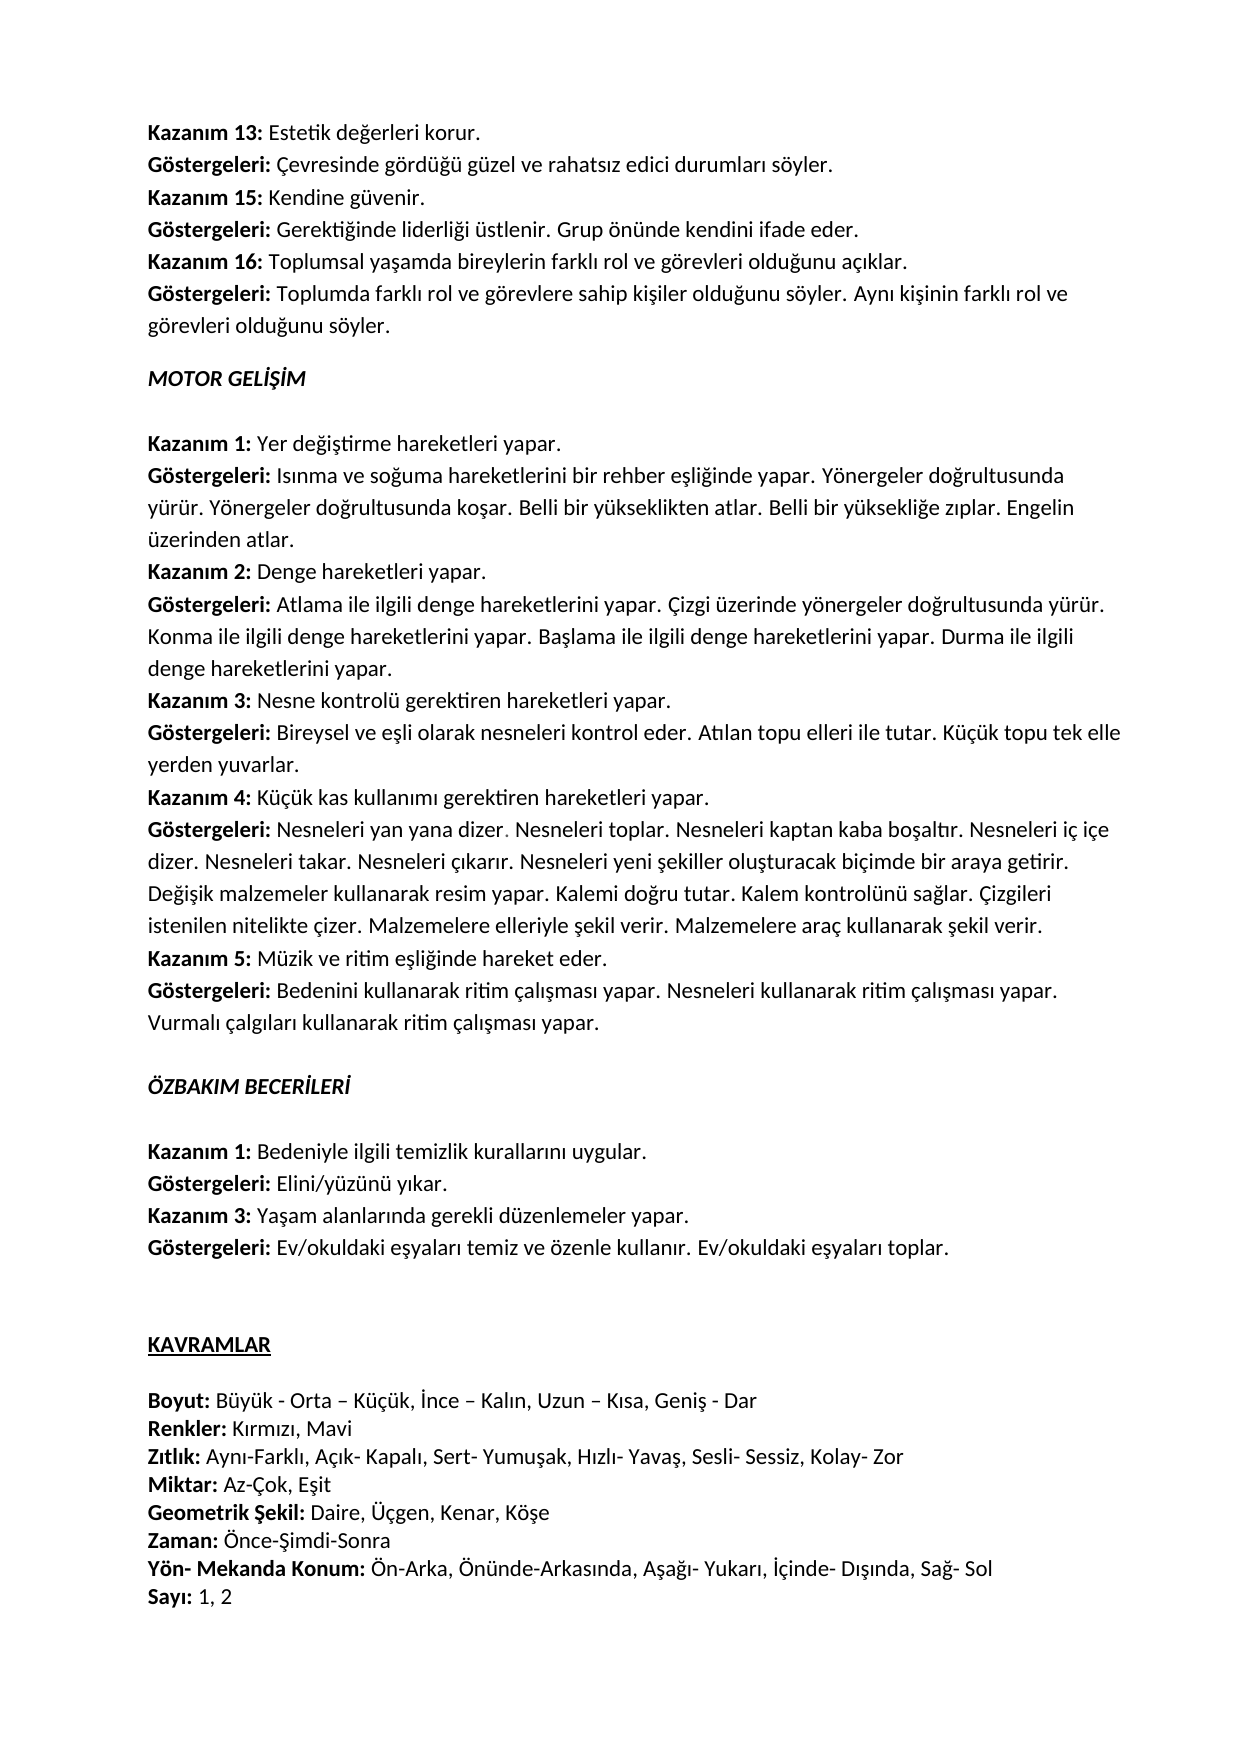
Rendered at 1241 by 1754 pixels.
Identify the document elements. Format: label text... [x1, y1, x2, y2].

text Sayı: 1, 2 [148, 1582, 1122, 1610]
text MOTOR GELİŞİM [148, 364, 1122, 424]
text ÖZBAKIM BECERİLERİ [148, 1072, 1122, 1101]
text KAVRAMLAR [148, 1330, 1122, 1358]
text Boyut: Büyük - Orta – Küçük, İnce – Kalın, Uzun – Kısa, Geniş - Dar [148, 1386, 1122, 1414]
text Kazanım 1: Bedeniyle ilgili temizlik kurallarını uygular. Göstergeleri: Elini/yüzünü yıkar. [148, 1137, 1122, 1197]
text Kazanım 16: Toplumsal yaşamda bireylerin farklı rol ve görevleri olduğunu açıklar. Göstergeleri: Toplumda farklı rol ve görevlere sahip kişiler olduğunu söyler. Aynı kişinin farklı rol ve görevleri olduğunu söyler. [148, 247, 1122, 339]
text Kazanım 4: Küçük kas kullanımı gerektiren hareketleri yapar. Göstergeleri: Nesneleri yan yana dizer. Nesneleri toplar. Nesneleri kaptan kaba boşaltır. Nesneleri iç içe dizer. Nesneleri takar. Nesneleri çıkarır. Nesneleri yeni şekiller oluşturacak biçimde bir araya getirir. Değişik malzemeler kullanarak resim yapar. Kalemi doğru tutar. Kalem kontrolünü sağlar. Çizgileri istenilen nitelikte çizer. Malzemelere elleriyle şekil verir. Malzemelere araç kullanarak şekil verir. [148, 783, 1122, 939]
text Kazanım 1: Yer değiştirme hareketleri yapar. Göstergeleri: Isınma ve soğuma hareketlerini bir rehber eşliğinde yapar. Yönergeler doğrultusunda yürür. Yönergeler doğrultusunda koşar. Belli bir yükseklikten atlar. Belli bir yüksekliğe zıplar. Engelin üzerinden atlar. [148, 429, 1122, 553]
text Geometrik Şekil: Daire, Üçgen, Kenar, Köşe [148, 1498, 1122, 1526]
text Zıtlık: Aynı-Farklı, Açık- Kapalı, Sert- Yumuşak, Hızlı- Yavaş, Sesli- Sessiz, Kolay- Zor [148, 1442, 1122, 1470]
text Miktar: Az-Çok, Eşit [148, 1470, 1122, 1498]
text Kazanım 3: Nesne kontrolü gerektiren hareketleri yapar. Göstergeleri: Bireysel ve eşli olarak nesneleri kontrol eder. Atılan topu elleri ile tutar. Küçük topu tek elle yerden yuvarlar. [148, 686, 1122, 779]
text Zaman: Önce-Şimdi-Sonra [148, 1526, 1122, 1554]
text Yön- Mekanda Konum: Ön-Arka, Önünde-Arkasında, Aşağı- Yukarı, İçinde- Dışında, Sağ- Sol [148, 1554, 1122, 1582]
text Kazanım 13: Estetik değerleri korur. Göstergeleri: Çevresinde gördüğü güzel ve rahatsız edici durumları söyler. [148, 118, 1122, 178]
text Kazanım 5: Müzik ve ritim eşliğinde hareket eder. Göstergeleri: Bedenini kullanarak ritim çalışması yapar. Nesneleri kullanarak ritim çalışması yapar. Vurmalı çalgıları kullanarak ritim çalışması yapar. [148, 944, 1122, 1036]
text Kazanım 15: Kendine güvenir. Göstergeleri: Gerektiğinde liderliği üstlenir. Grup önünde kendini ifade eder. [148, 183, 1122, 243]
text Renkler: Kırmızı, Mavi [148, 1414, 1122, 1442]
text Kazanım 3: Yaşam alanlarında gerekli düzenlemeler yapar. Göstergeleri: Ev/okuldaki eşyaları temiz ve özenle kullanır. Ev/okuldaki eşyaları toplar. [148, 1201, 1122, 1294]
text Kazanım 2: Denge hareketleri yapar. Göstergeleri: Atlama ile ilgili denge hareketlerini yapar. Çizgi üzerinde yönergeler doğrultusunda yürür. Konma ile ilgili denge hareketlerini yapar. Başlama ile ilgili denge hareketlerini yapar. Durma ile ilgili denge hareketlerini yapar. [148, 557, 1122, 682]
